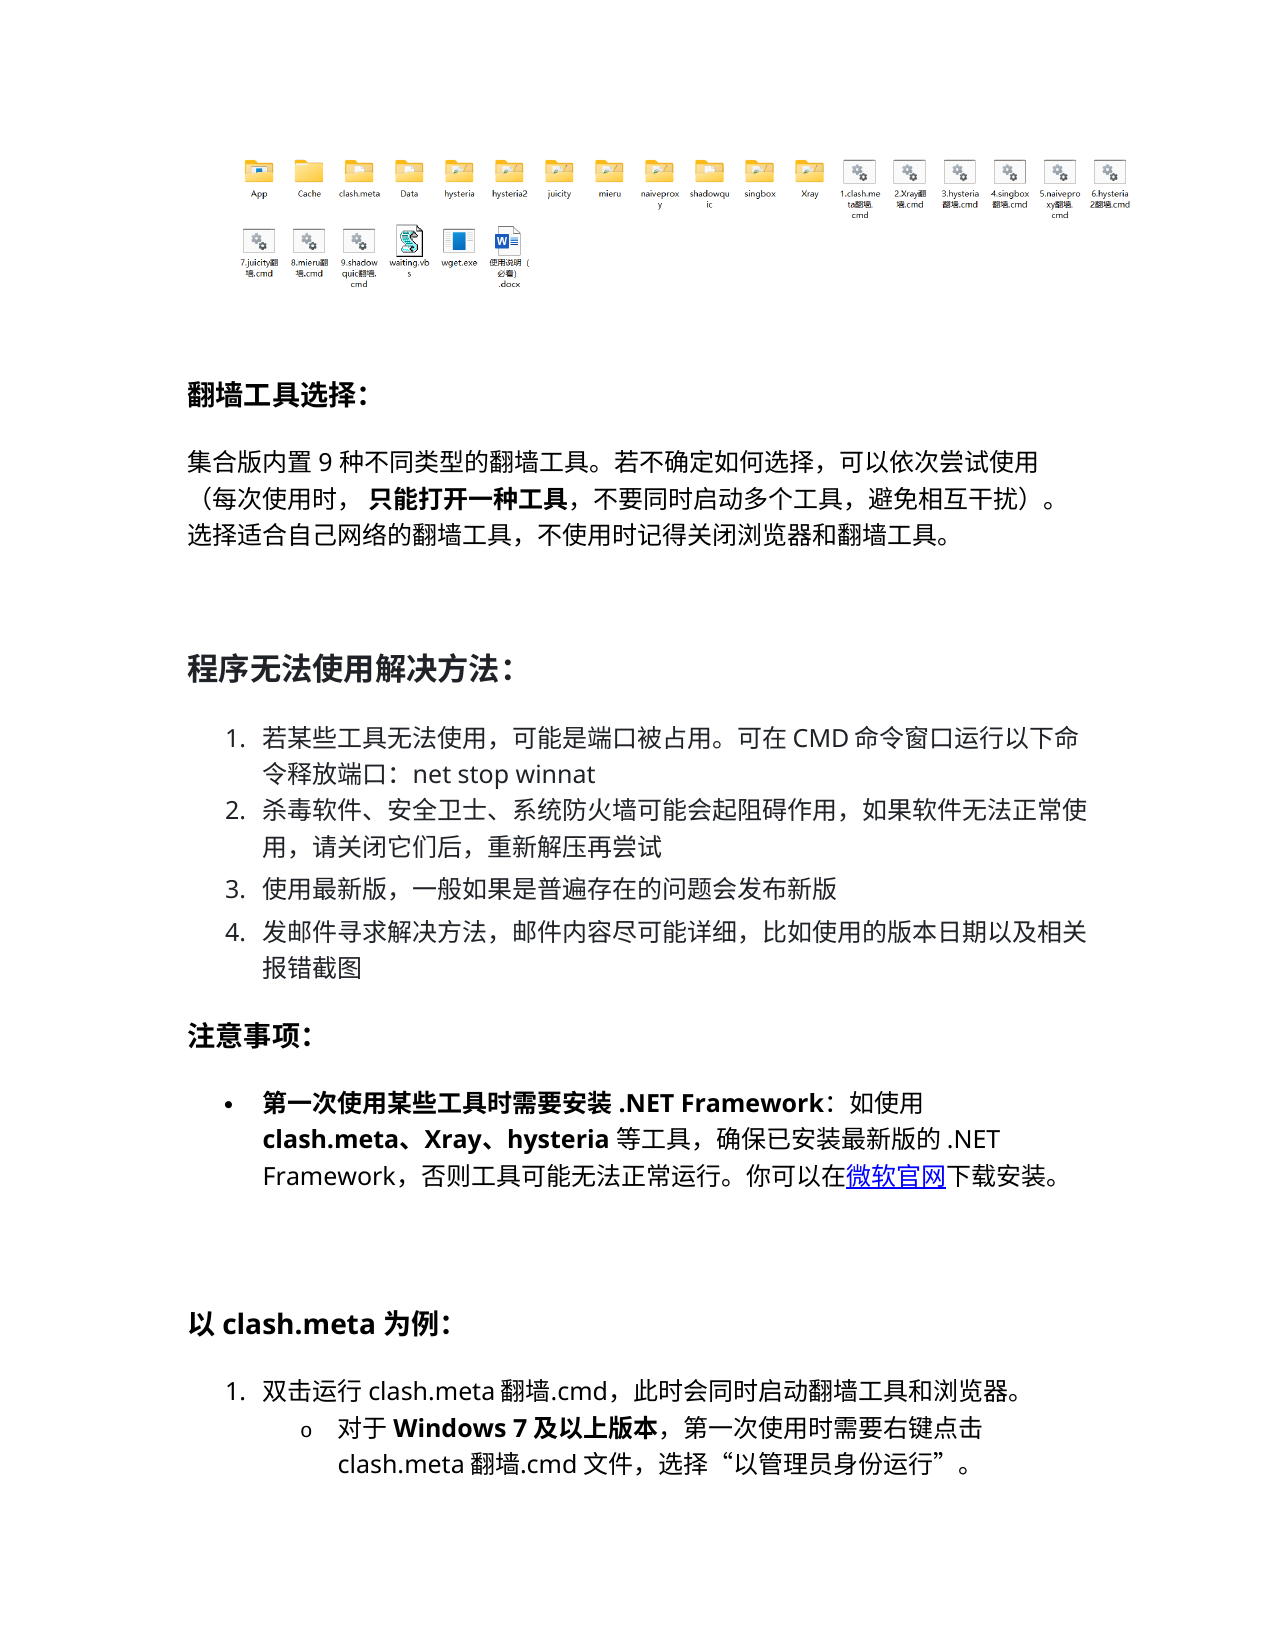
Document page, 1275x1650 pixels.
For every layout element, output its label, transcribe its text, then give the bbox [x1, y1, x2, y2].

list 发邮件寻求解决方法，邮件内容尽可能详细，比如使用的版本日期以及相关报错截图 [225, 912, 1087, 984]
list 使用最新版，一般如果是普遍存在的问题会发布新版 [225, 869, 1087, 906]
list 第一次使用某些工具时需要安装 .NET Framework：如使用 clash.meta、Xray、hysteria 等工具，确保已安装最新版的 .NET Framework，否则工具可能无法正常运行。你可以在微软官网下载安装。 [225, 1084, 1087, 1192]
text 集合版内置 9 种不同类型的翻墙工具。若不确定如何选择，可以依次尝试使用（每次使用时， 只能打开一种工具，不要同时启动多个工具，避免相互干扰）。选择适合自己网络的翻墙工具，不使用时记得关闭浏览器和翻墙工具。 [187, 443, 1087, 552]
subtitle 程序无法使用解决方法： [187, 644, 1087, 689]
list 杀毒软件、安全卫士、系统防火墙可能会起阻碍作用，如果软件无法正常使用，请关闭它们后，重新解压再尝试 [225, 791, 1087, 863]
text 翻墙工具选择： [187, 373, 1087, 414]
text 注意事项： [187, 1014, 1087, 1054]
list 若某些工具无法使用，可能是端口被占用。可在CMD命令窗口运行以下命令释放端口：net stop winnat [225, 718, 1087, 791]
text 以 clash.meta 为例： [187, 1302, 1087, 1343]
list 对于 Windows 7 及以上版本，第一次使用时需要右键点击 clash.meta翻墙.cmd 文件，选择“以管理员身份运行”。 [300, 1408, 1087, 1481]
list 双击运行 clash.meta翻墙.cmd，此时会同时启动翻墙工具和浏览器。 [225, 1372, 1087, 1408]
picture [231, 150, 1132, 290]
